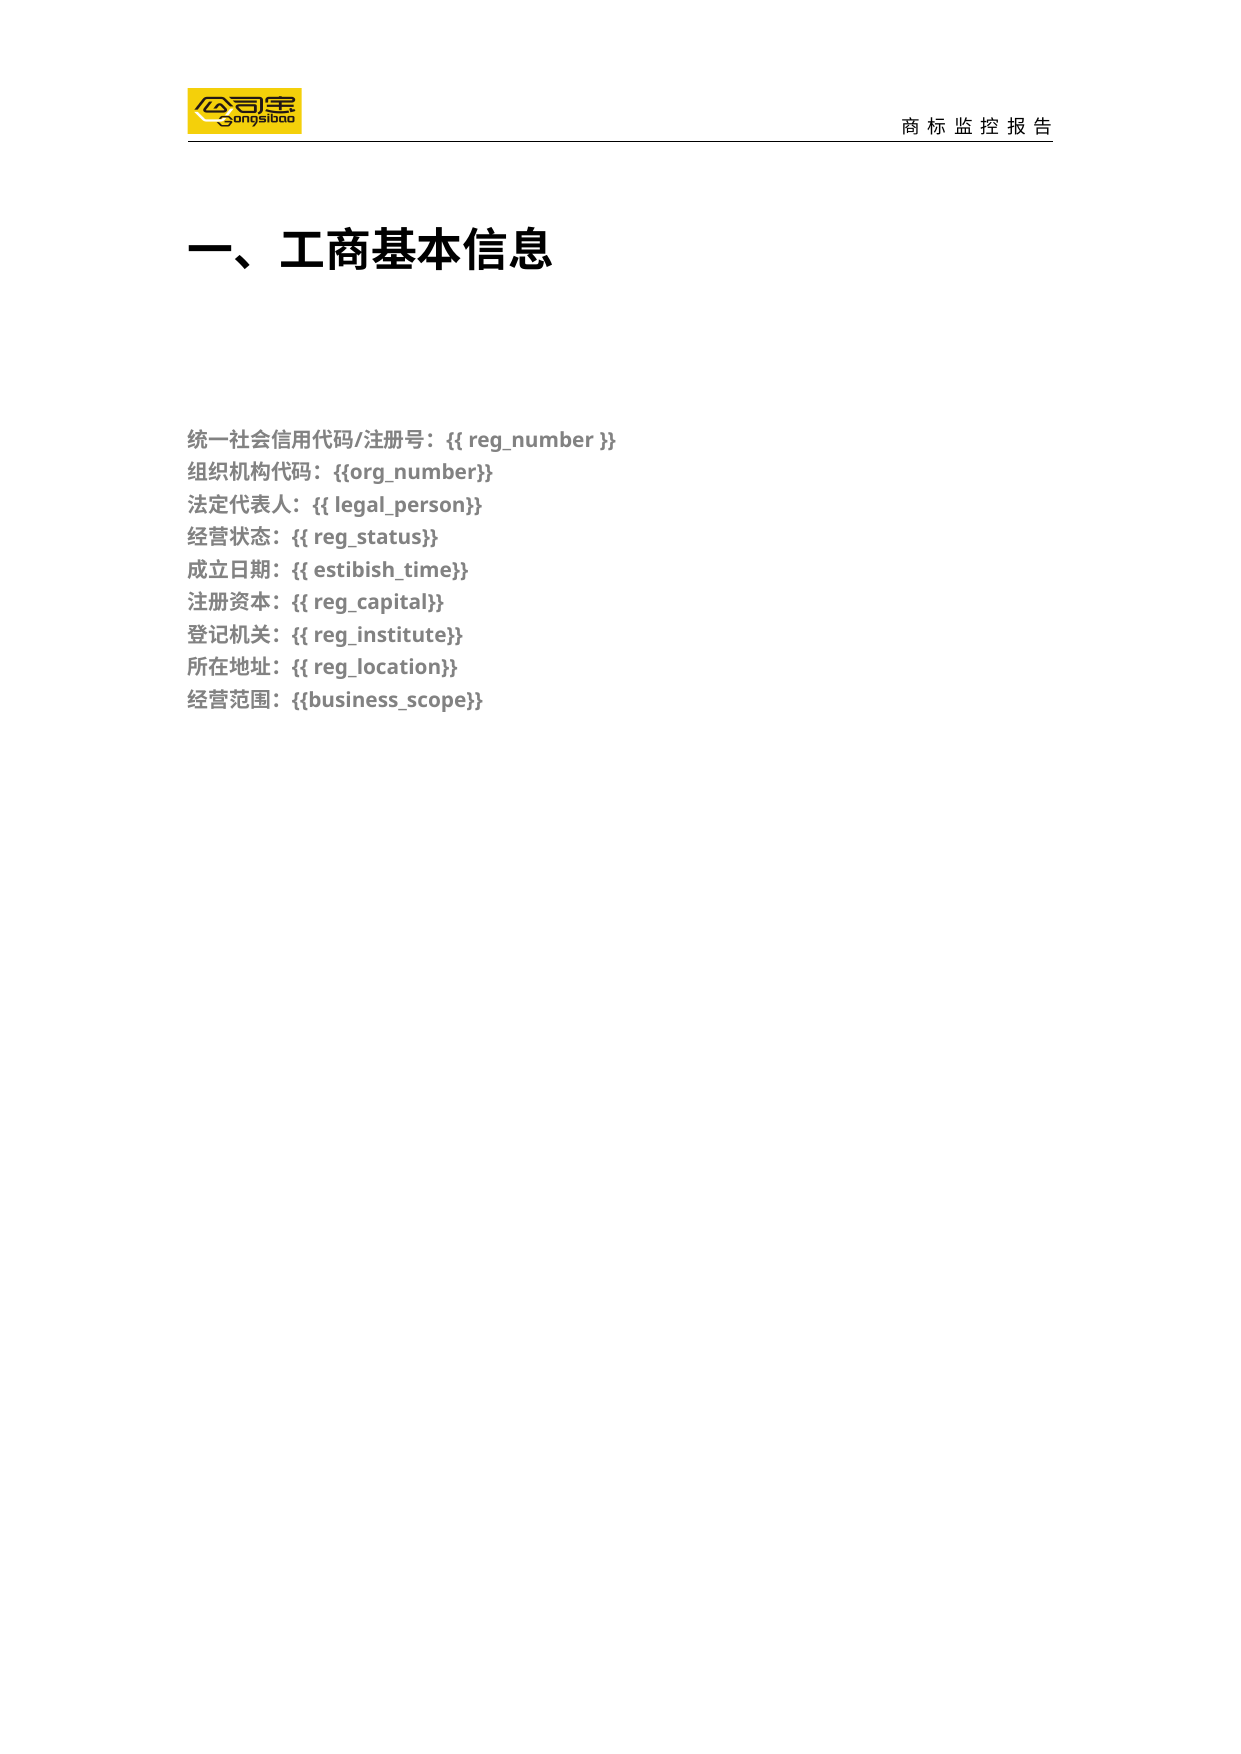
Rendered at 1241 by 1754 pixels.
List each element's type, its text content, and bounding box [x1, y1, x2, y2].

text 所在地址：{{ reg_location}} [187, 649, 1053, 682]
text 登记机关：{{ reg_institute}} [187, 617, 1053, 649]
text 法定代表人：{{ legal_person}} [187, 487, 1053, 519]
text 经营范围：{{business_scope}} [187, 682, 1053, 714]
subtitle 工商基本信息 [187, 197, 1053, 295]
text 组织机构代码：{{org_number}} [187, 454, 1053, 487]
text 成立日期：{{ estibish_time}} [187, 552, 1053, 584]
text 注册资本：{{ reg_capital}} [187, 584, 1053, 617]
text 经营状态：{{ reg_status}} [187, 519, 1053, 552]
picture [187, 88, 302, 134]
text 统一社会信用代码/注册号：{{ reg_number }} [187, 422, 1053, 454]
